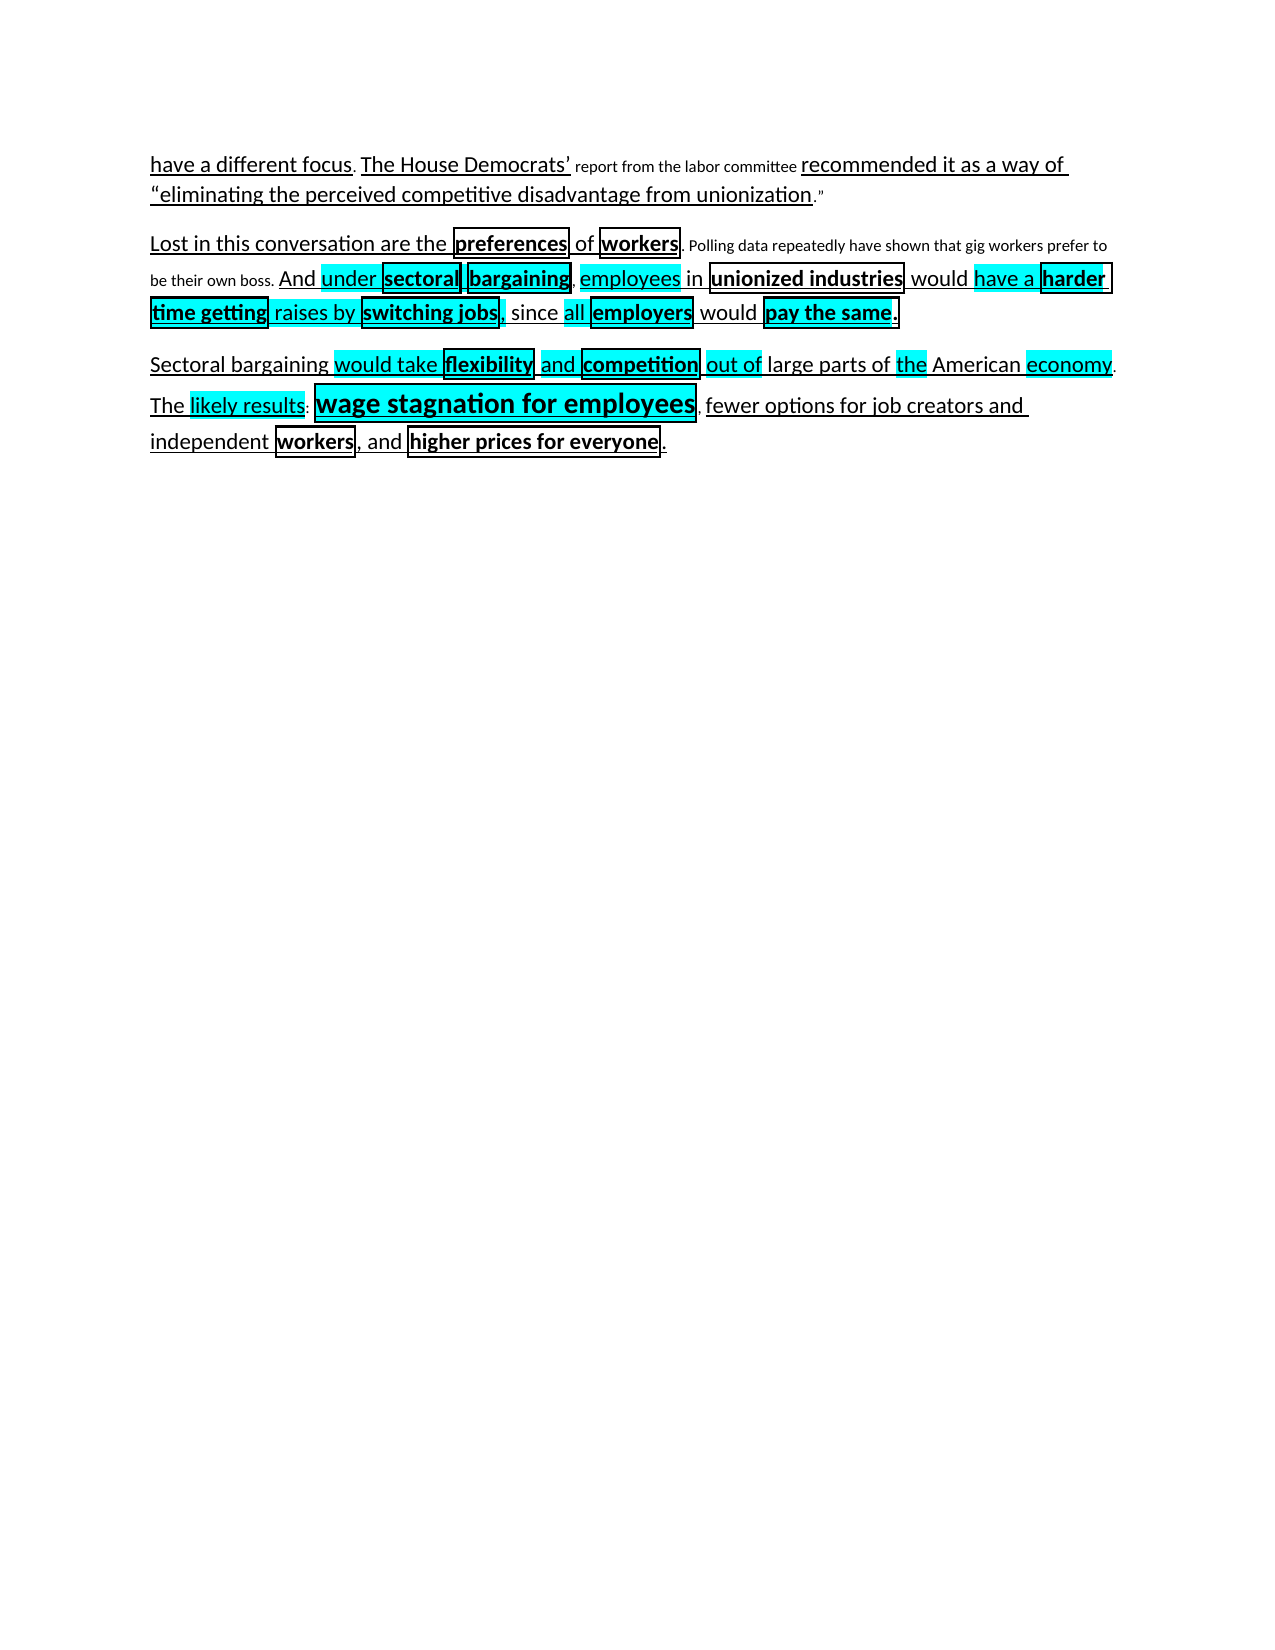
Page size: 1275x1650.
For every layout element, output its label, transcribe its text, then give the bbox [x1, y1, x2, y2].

text Sectoral bargaining would take flexibility and competition out of large parts of the American economy. The likely results: wage stagnation for employees, fewer options for job creators and independent workers, and higher prices for everyone. [150, 348, 1125, 458]
text Lost in this conversation are the preferences of workers. Polling data repeatedly have shown that gig workers prefer to be their own boss. And under sectoral bargaining, employees in unionized industries would have a harder time getting raises by switching jobs, since all employers would pay the same. [150, 227, 1125, 329]
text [150, 150, 1125, 208]
